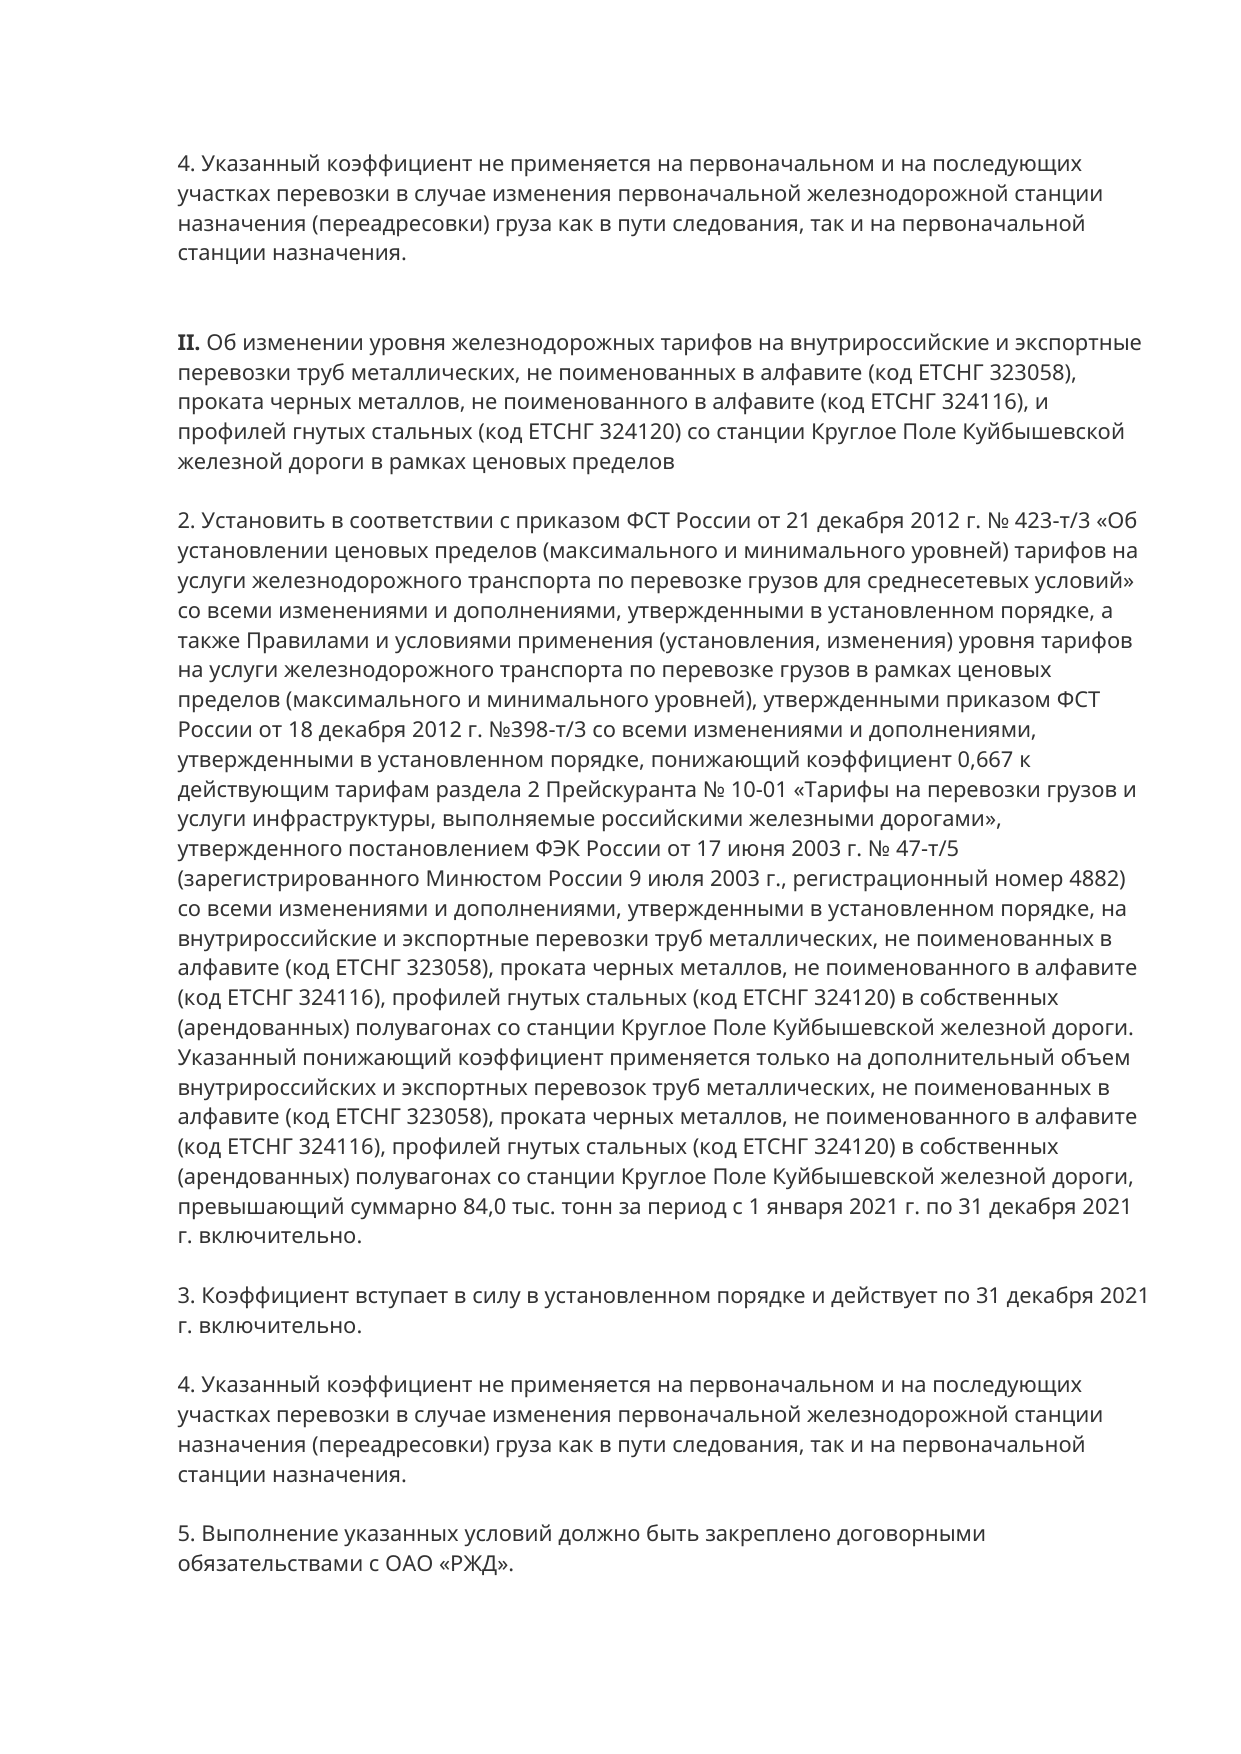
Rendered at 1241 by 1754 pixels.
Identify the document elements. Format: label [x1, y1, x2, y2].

text [177, 118, 1152, 1608]
